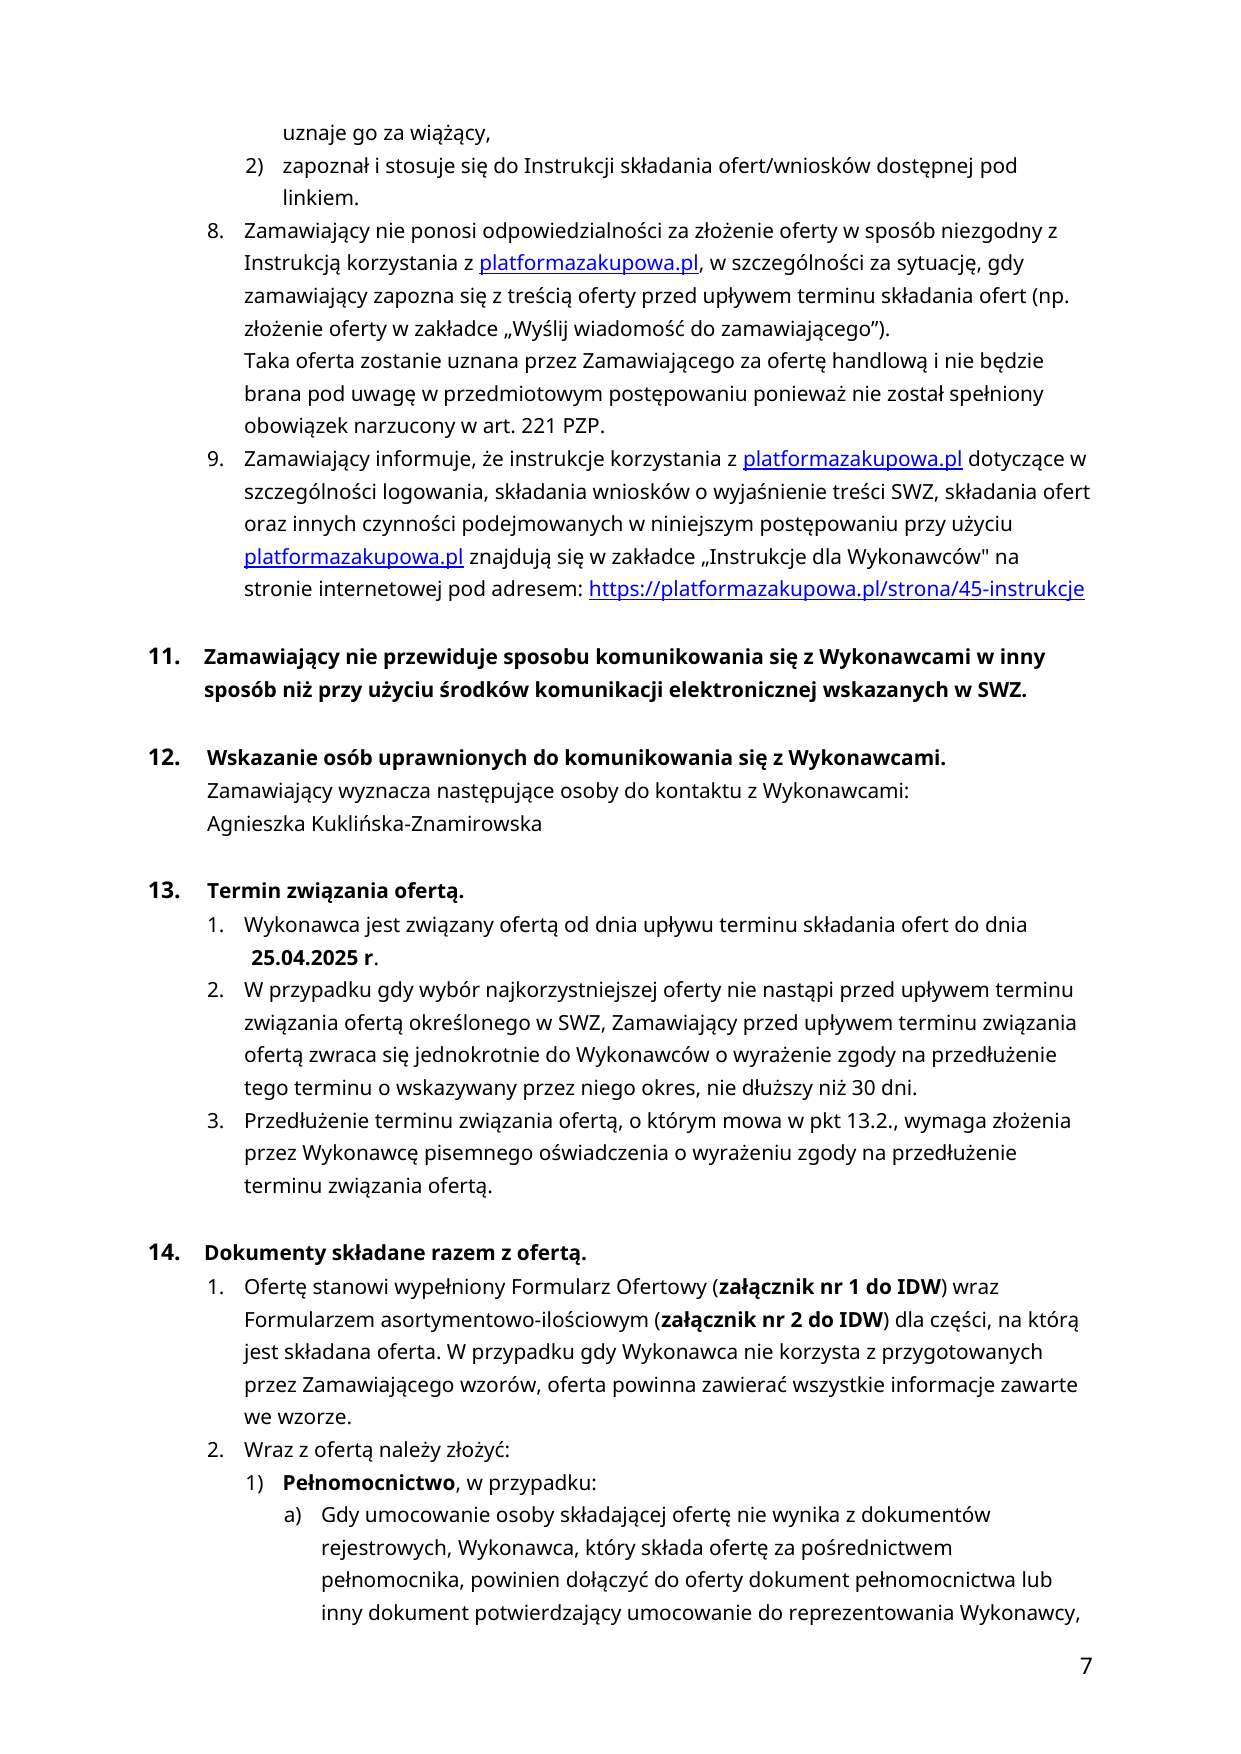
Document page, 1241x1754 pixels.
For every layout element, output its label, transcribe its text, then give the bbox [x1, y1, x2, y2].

list Zamawiający informuje, że instrukcje korzystania z platformazakupowa.pl dotyczące w szczególności logowania, składania wniosków o wyjaśnienie treści SWZ, składania ofert oraz innych czynności podejmowanych w niniejszym postępowaniu przy użyciu platformazakupowa.pl znajdują się w zakładce „Instrukcje dla Wykonawców" na stronie internetowej pod adresem: https://platformazakupowa.pl/strona/45-instrukcje [207, 444, 1092, 603]
subtitle Dokumenty składane razem z ofertą. [148, 1236, 1092, 1267]
list Ofertę stanowi wypełniony Formularz Ofertowy (załącznik nr 1 do IDW) wraz Formularzem asortymentowo-ilościowym (załącznik nr 2 do IDW) dla części, na którą jest składana oferta. W przypadku gdy Wykonawca nie korzysta z przygotowanych przez Zamawiającego wzorów, oferta powinna zawierać wszystkie informacje zawarte we wzorze. [207, 1272, 1092, 1431]
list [245, 118, 1092, 147]
list Zamawiający nie ponosi odpowiedzialności za złożenie oferty w sposób niezgodny z Instrukcją korzystania z platformazakupowa.pl, w szczególności za sytuację, gdy zamawiający zapozna się z treścią oferty przed upływem terminu składania ofert (np. złożenie oferty w zakładce „Wyślij wiadomość do zamawiającego”). Taka oferta zostanie uznana przez Zamawiającego za ofertę handlową i nie będzie brana pod uwagę w przedmiotowym postępowaniu ponieważ nie został spełniony obowiązek narzucony w art. 221 PZP. [207, 216, 1092, 440]
subtitle Wskazanie osób uprawnionych do komunikowania się z Wykonawcami. [148, 740, 1092, 772]
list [283, 1500, 1092, 1627]
text Zamawiający wyznacza następujące osoby do kontaktu z Wykonawcami: [207, 776, 1092, 805]
list W przypadku gdy wybór najkorzystniejszej oferty nie nastąpi przed upływem terminu związania ofertą określonego w SWZ, Zamawiający przed upływem terminu związania ofertą zwraca się jednokrotnie do Wykonawców o wyrażenie zgody na przedłużenie tego terminu o wskazywany przez niego okres, nie dłuższy niż 30 dni. [207, 975, 1092, 1102]
list Pełnomocnictwo, w przypadku: [245, 1468, 1092, 1496]
list zapoznał i stosuje się do Instrukcji składania ofert/wniosków dostępnej pod linkiem. [245, 151, 1092, 212]
subtitle Termin związania ofertą. [148, 874, 1092, 905]
subtitle Zamawiający nie przewiduje sposobu komunikowania się z Wykonawcami w inny sposób niż przy użyciu środków komunikacji elektronicznej wskazanych w SWZ. [148, 640, 1092, 704]
list Wraz z ofertą należy złożyć: [207, 1435, 1092, 1463]
list Wykonawca jest związany ofertą od dnia upływu terminu składania ofert do dnia [207, 910, 1092, 938]
text Agnieszka Kuklińska-Znamirowska [207, 809, 1092, 837]
list Przedłużenie terminu związania ofertą, o którym mowa w pkt 13.2., wymaga złożenia przez Wykonawcę pisemnego oświadczenia o wyrażeniu zgody na przedłużenie terminu związania ofertą. [207, 1106, 1092, 1199]
text 25.04.2025 r. [244, 943, 1092, 971]
